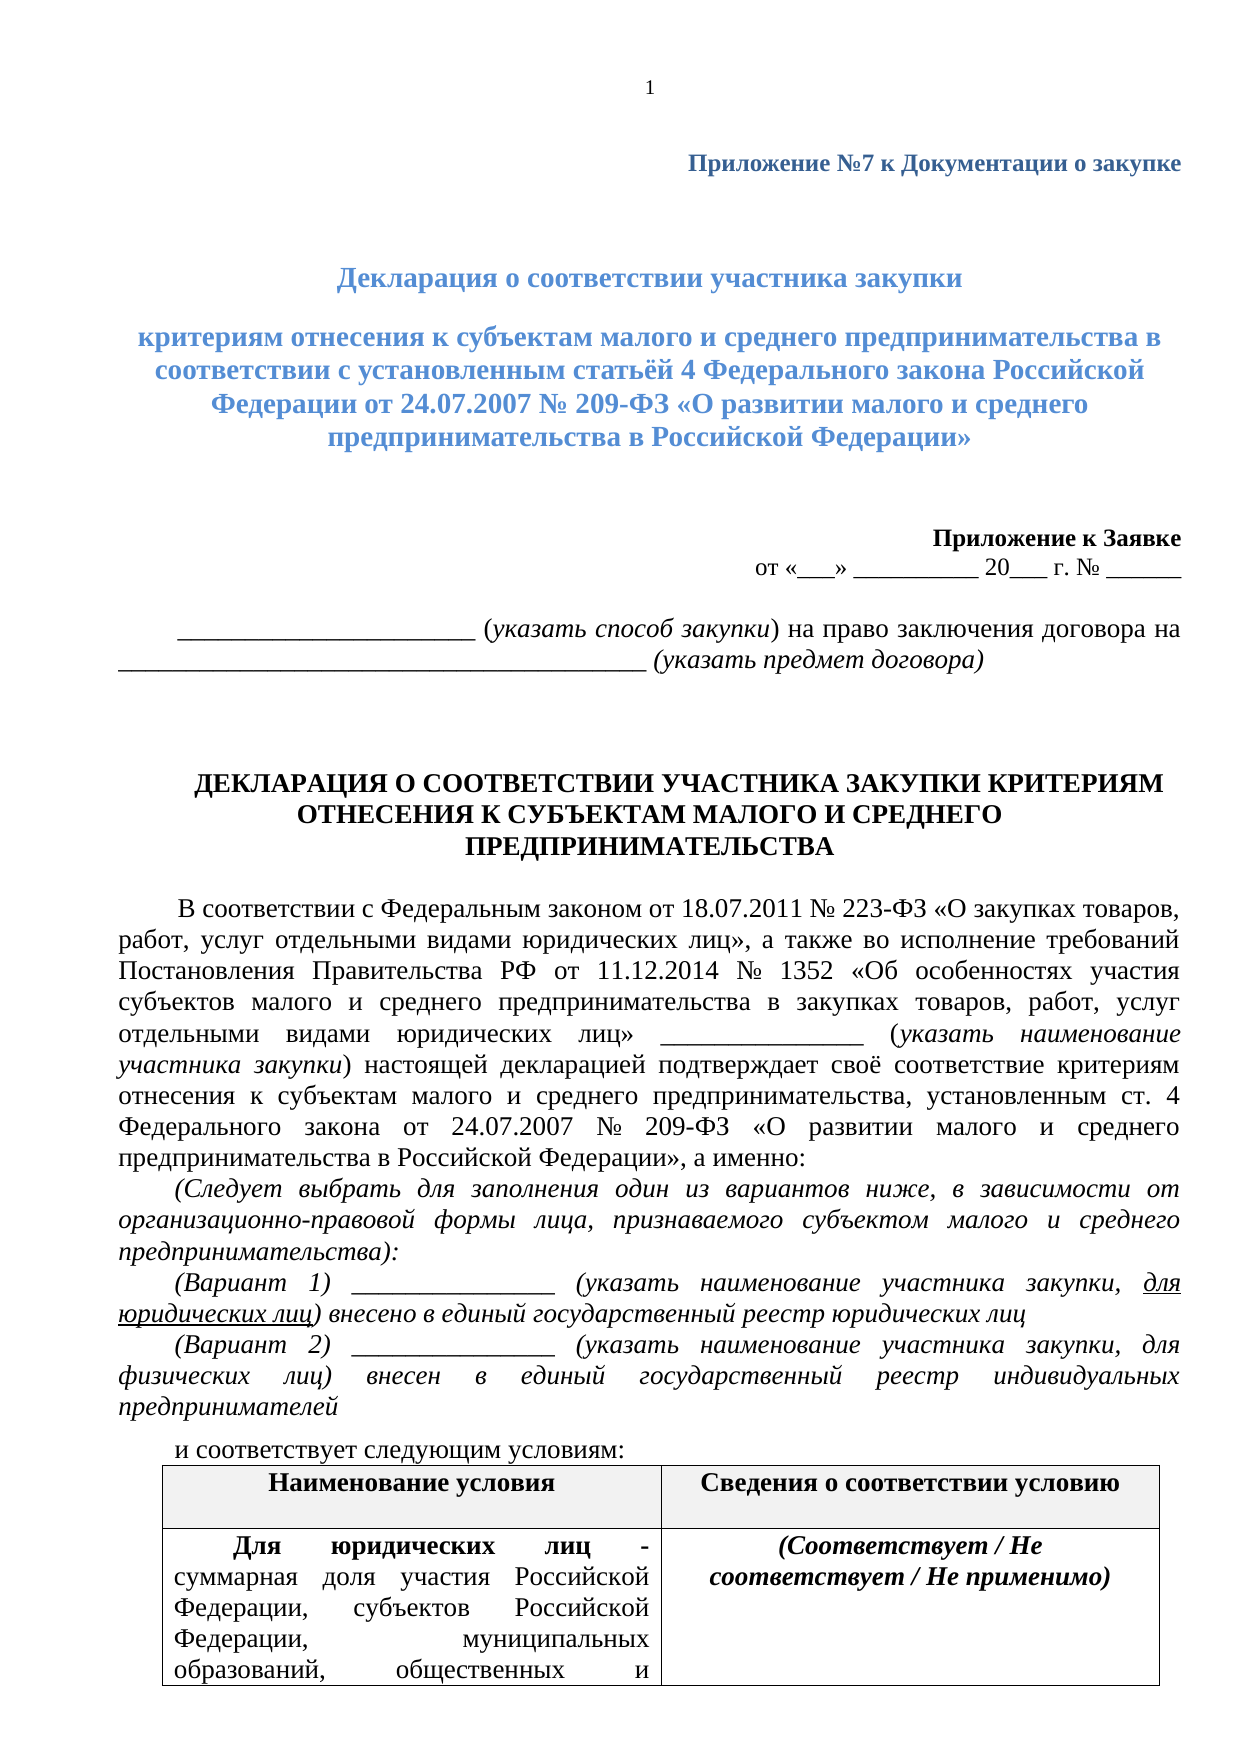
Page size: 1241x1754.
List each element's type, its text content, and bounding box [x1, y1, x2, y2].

text В соответствии с Федеральным законом от 18.07.2011 № 223-ФЗ «О закупках товаров, работ, услуг отдельными видами юридических лиц», а также во исполнение требований Постановления Правительства РФ от 11.12.2014 № 1352 «Об особенностях участия субъектов малого и среднего предпринимательства в закупках товаров, работ, услуг отдельными видами юридических лиц» _______________ (указать наименование участника закупки) настоящей декларацией подтверждает своё соответствие критериям отнесения к субъектам малого и среднего предпринимательства, установленным ст. 4 Федерального закона от 24.07.2007 № 209-ФЗ «О развитии малого и среднего предпринимательства в Российской Федерации», а именно: [118, 892, 1181, 1172]
text от «___» __________ 20___ г. № ______ [118, 552, 1181, 581]
subtitle критериям отнесения к субъектам малого и среднего предпринимательства в соответствии с установленным статьёй 4 Федерального закона Российской Федерации от 24.07.2007 № 209-ФЗ «О развитии малого и среднего предпринимательства в Российской Федерации» [118, 319, 1181, 453]
subtitle Декларация о соответствии участника закупки [118, 260, 1181, 294]
text ДЕКЛАРАЦИЯ О СООТВЕТСТВИИ УЧАСТНИКА ЗАКУПКИ КРИТЕРИЯМ ОТНЕСЕНИЯ К СУБЪЕКТАМ МАЛОГО И СРЕДНЕГО ПРЕДПРИНИМАТЕЛЬСТВА [118, 767, 1181, 861]
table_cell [163, 1529, 661, 1685]
subtitle Приложение №7 к Документации о закупке [118, 148, 1181, 177]
text ______________________ (указать способ закупки) на право заключения договора на _______________________________________ (указать предмет договора) [118, 612, 1181, 674]
text и соответствует следующим условиям: [118, 1433, 1181, 1465]
table_header Наименование условия [163, 1466, 661, 1528]
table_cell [662, 1529, 1159, 1685]
text Приложение к Заявке [118, 523, 1181, 552]
text (Следует выбрать для заполнения один из вариантов ниже, в зависимости от организационно-правовой формы лица, признаваемого субъектом малого и среднего предпринимательства): [118, 1172, 1181, 1266]
text (Вариант 2) _______________ (указать наименование участника закупки, для физических лиц) внесен в единый государственный реестр индивидуальных предпринимателей [118, 1328, 1181, 1422]
table_header Сведения о соответствии условию [662, 1466, 1159, 1528]
text (Вариант 1) _______________ (указать наименование участника закупки, для юридических лиц) внесено в единый государственный реестр юридических лиц [118, 1266, 1181, 1328]
